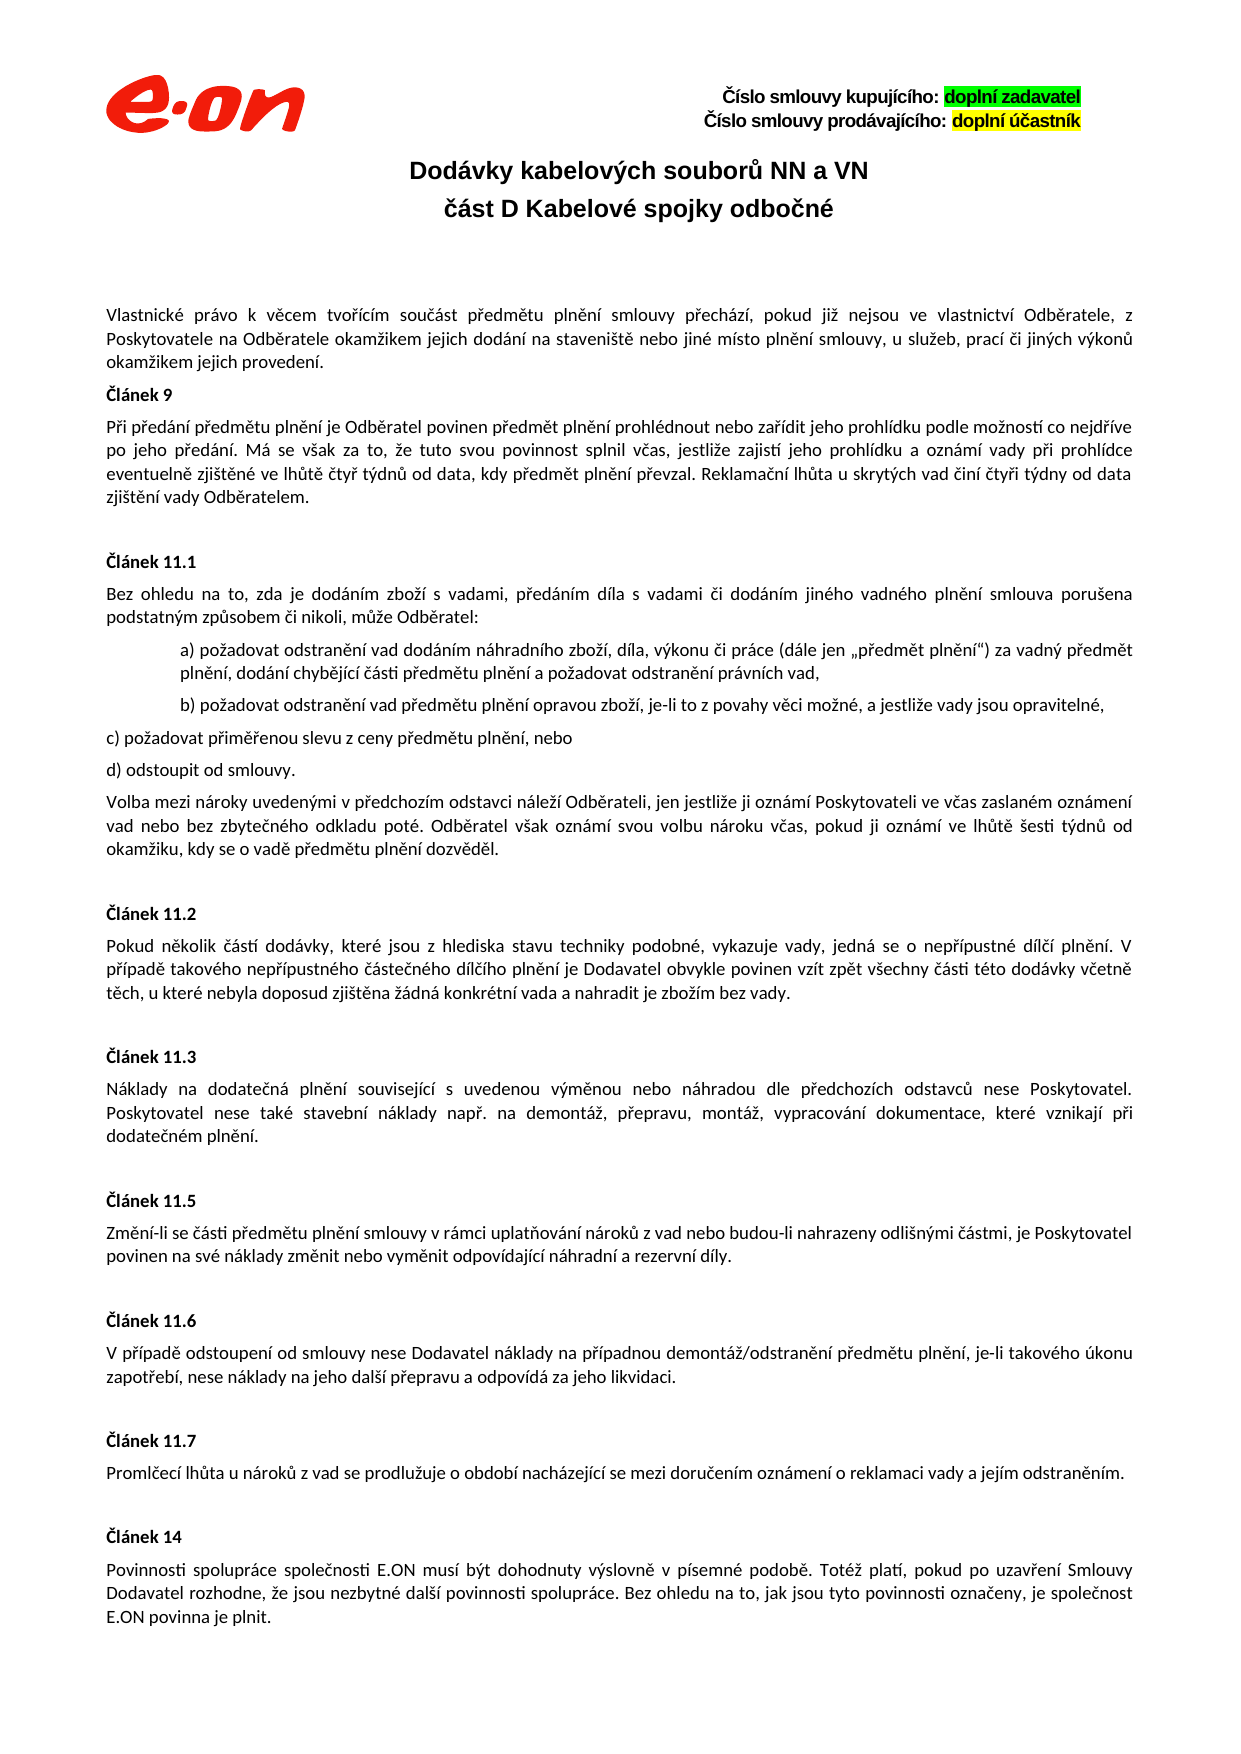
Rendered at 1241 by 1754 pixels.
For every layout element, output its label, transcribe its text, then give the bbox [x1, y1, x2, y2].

text Článek 11.3 [106, 1045, 1134, 1068]
text Článek 14 [106, 1526, 1134, 1549]
text Článek 11.2 [106, 902, 1134, 924]
text Článek 11.7 [106, 1429, 1134, 1452]
text Povinnosti spolupráce společnosti E.ON musí být dohodnuty výslovně v písemné podobě. Totéž platí, pokud po uzavření Smlouvy Dodavatel rozhodne, že jsou nezbytné další povinnosti spolupráce. Bez ohledu na to, jak jsou tyto povinnosti označeny, je společnost E.ON povinna je plnit. [106, 1558, 1134, 1628]
text Pokud několik částí dodávky, které jsou z hlediska stavu techniky podobné, vykazuje vady, jedná se o nepřípustné dílčí plnění. V případě takového nepřípustného částečného dílčího plnění je Dodavatel obvykle povinen vzít zpět všechny části této dodávky včetně těch, u které nebyla doposud zjištěna žádná konkrétní vada a nahradit je zbožím bez vady. [106, 934, 1134, 1004]
text Článek 11.5 [106, 1189, 1134, 1212]
text Náklady na dodatečná plnění související s uvedenou výměnou nebo náhradou dle předchozích odstavců nese Poskytovatel. Poskytovatel nese také stavební náklady např. na demontáž, přepravu, montáž, vypracování dokumentace, které vznikají při dodatečném plnění. [106, 1077, 1134, 1147]
text Bez ohledu na to, zda je dodáním zboží s vadami, předáním díla s vadami či dodáním jiného vadného plnění smlouva porušena podstatným způsobem či nikoli, může Odběratel: [106, 582, 1134, 629]
text Článek 9 [106, 383, 1134, 406]
text a) požadovat odstranění vad dodáním náhradního zboží, díla, výkonu či práce (dále jen „předmět plnění“) za vadný předmět plnění, dodání chybějící části předmětu plnění a požadovat odstranění právních vad, [180, 638, 1134, 684]
text Při předání předmětu plnění je Odběratel povinen předmět plnění prohlédnout nebo zařídit jeho prohlídku podle možností co nejdříve po jeho předání. Má se však za to, že tuto svou povinnost splnil včas, jestliže zajistí jeho prohlídku a oznámí vady při prohlídce eventuelně zjištěné ve lhůtě čtyř týdnů od data, kdy předmět plnění převzal. Reklamační lhůta u skrytých vad činí čtyři týdny od data zjištění vady Odběratelem. [106, 415, 1134, 508]
text b) požadovat odstranění vad předmětu plnění opravou zboží, je-li to z povahy věci možné, a jestliže vady jsou opravitelné, [180, 694, 1134, 717]
text Článek 11.1 [106, 550, 1134, 573]
text c) požadovat přiměřenou slevu z ceny předmětu plnění, nebo [106, 726, 1134, 749]
text Vlastnické právo k věcem tvořícím součást předmětu plnění smlouvy přechází, pokud již nejsou ve vlastnictví Odběratele, z Poskytovatele na Odběratele okamžikem jejich dodání na staveniště nebo jiné místo plnění smlouvy, u služeb, prací či jiných výkonů okamžikem jejich provedení. [106, 303, 1134, 373]
text d) odstoupit od smlouvy. [106, 758, 1134, 781]
text Volba mezi nároky uvedenými v předchozím odstavci náleží Odběrateli, jen jestliže ji oznámí Poskytovateli ve včas zaslaném oznámení vad nebo bez zbytečného odkladu poté. Odběratel však oznámí svou volbu nároku včas, pokud ji oznámí ve lhůtě šesti týdnů od okamžiku, kdy se o vadě předmětu plnění dozvěděl. [106, 790, 1134, 860]
text Změní-li se části předmětu plnění smlouvy v rámci uplatňování nároků z vad nebo budou-li nahrazeny odlišnými částmi, je Poskytovatel povinen na své náklady změnit nebo vyměnit odpovídající náhradní a rezervní díly. [106, 1221, 1134, 1268]
text Promlčecí lhůta u nároků z vad se prodlužuje o období nacházející se mezi doručením oznámení o reklamaci vady a jejím odstraněním. [106, 1461, 1134, 1484]
text V případě odstoupení od smlouvy nese Dodavatel náklady na případnou demontáž/odstranění předmětu plnění, je-li takového úkonu zapotřebí, nese náklady na jeho další přepravu a odpovídá za jeho likvidaci. [106, 1341, 1134, 1388]
text Článek 11.6 [106, 1309, 1134, 1332]
